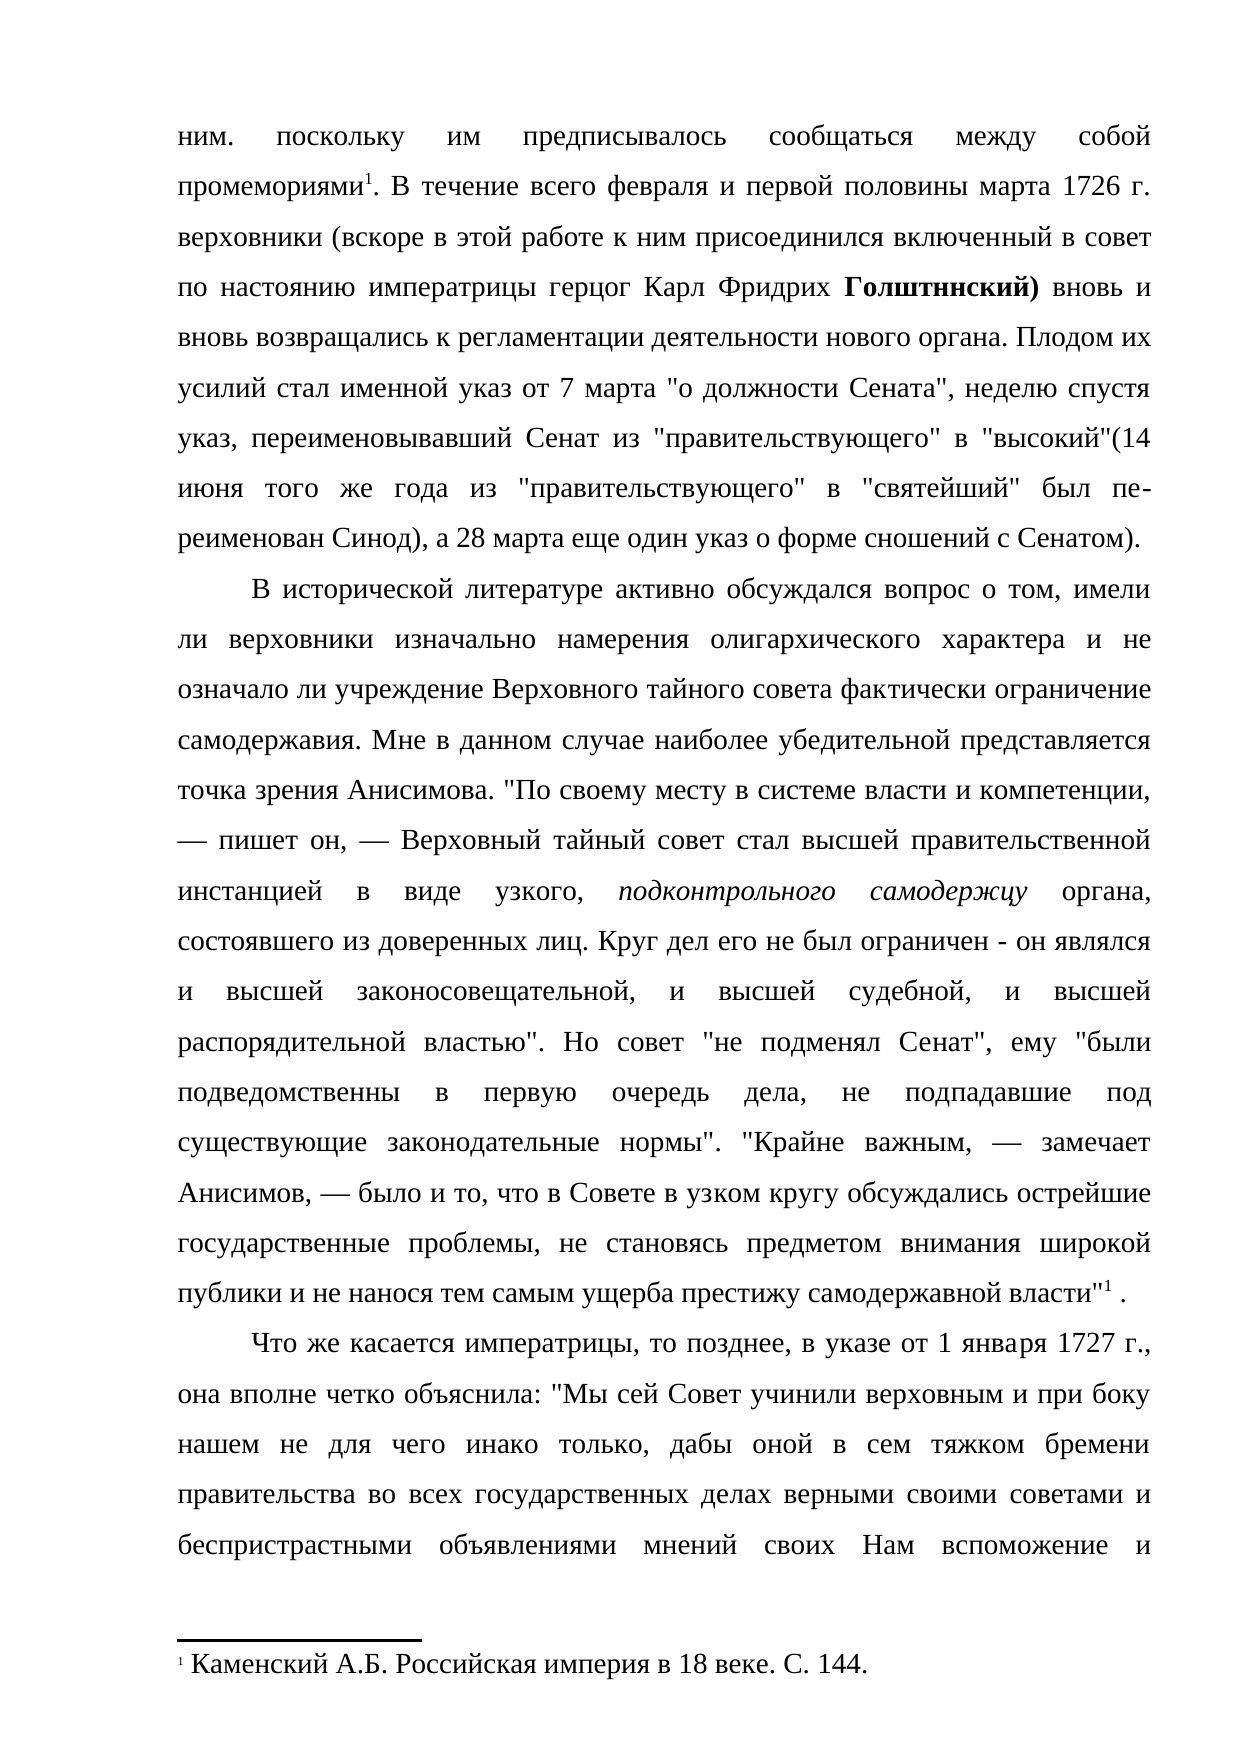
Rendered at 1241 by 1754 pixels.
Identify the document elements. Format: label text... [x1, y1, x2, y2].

text В исторической литературе активно обсуждался вопрос о том, имели ли верховники изначально намерения олигархического характера и не означало ли учреждение Верховного тайного совета фактически ограничение самодержавия. Мне в данном случае наиболее убедительной представляется точка зрения Анисимова. "По своему месту в системе власти и компетенции, — пишет он, — Верховный тайный совет стал высшей правительственной инстанцией в виде узкого, подконтрольного самодержцу органа, состоявшего из доверенных лиц. Круг дел его не был ограничен - он являлся и высшей законосовещательной, и высшей судебной, и высшей распорядительной властью". Но совет "не подменял Сенат", ему "были подведомственны в первую очередь дела, не подпадавшие под существующие законодательные нормы". "Крайне важным, — замечает Анисимов, — было и то, что в Совете в узком кругу обсуждались острейшие государственные проблемы, не становясь предметом внимания широкой публики и не нанося тем самым ущерба престижу самодержавной власти"1 . [177, 571, 1152, 1309]
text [177, 118, 1152, 554]
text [177, 1326, 1152, 1560]
